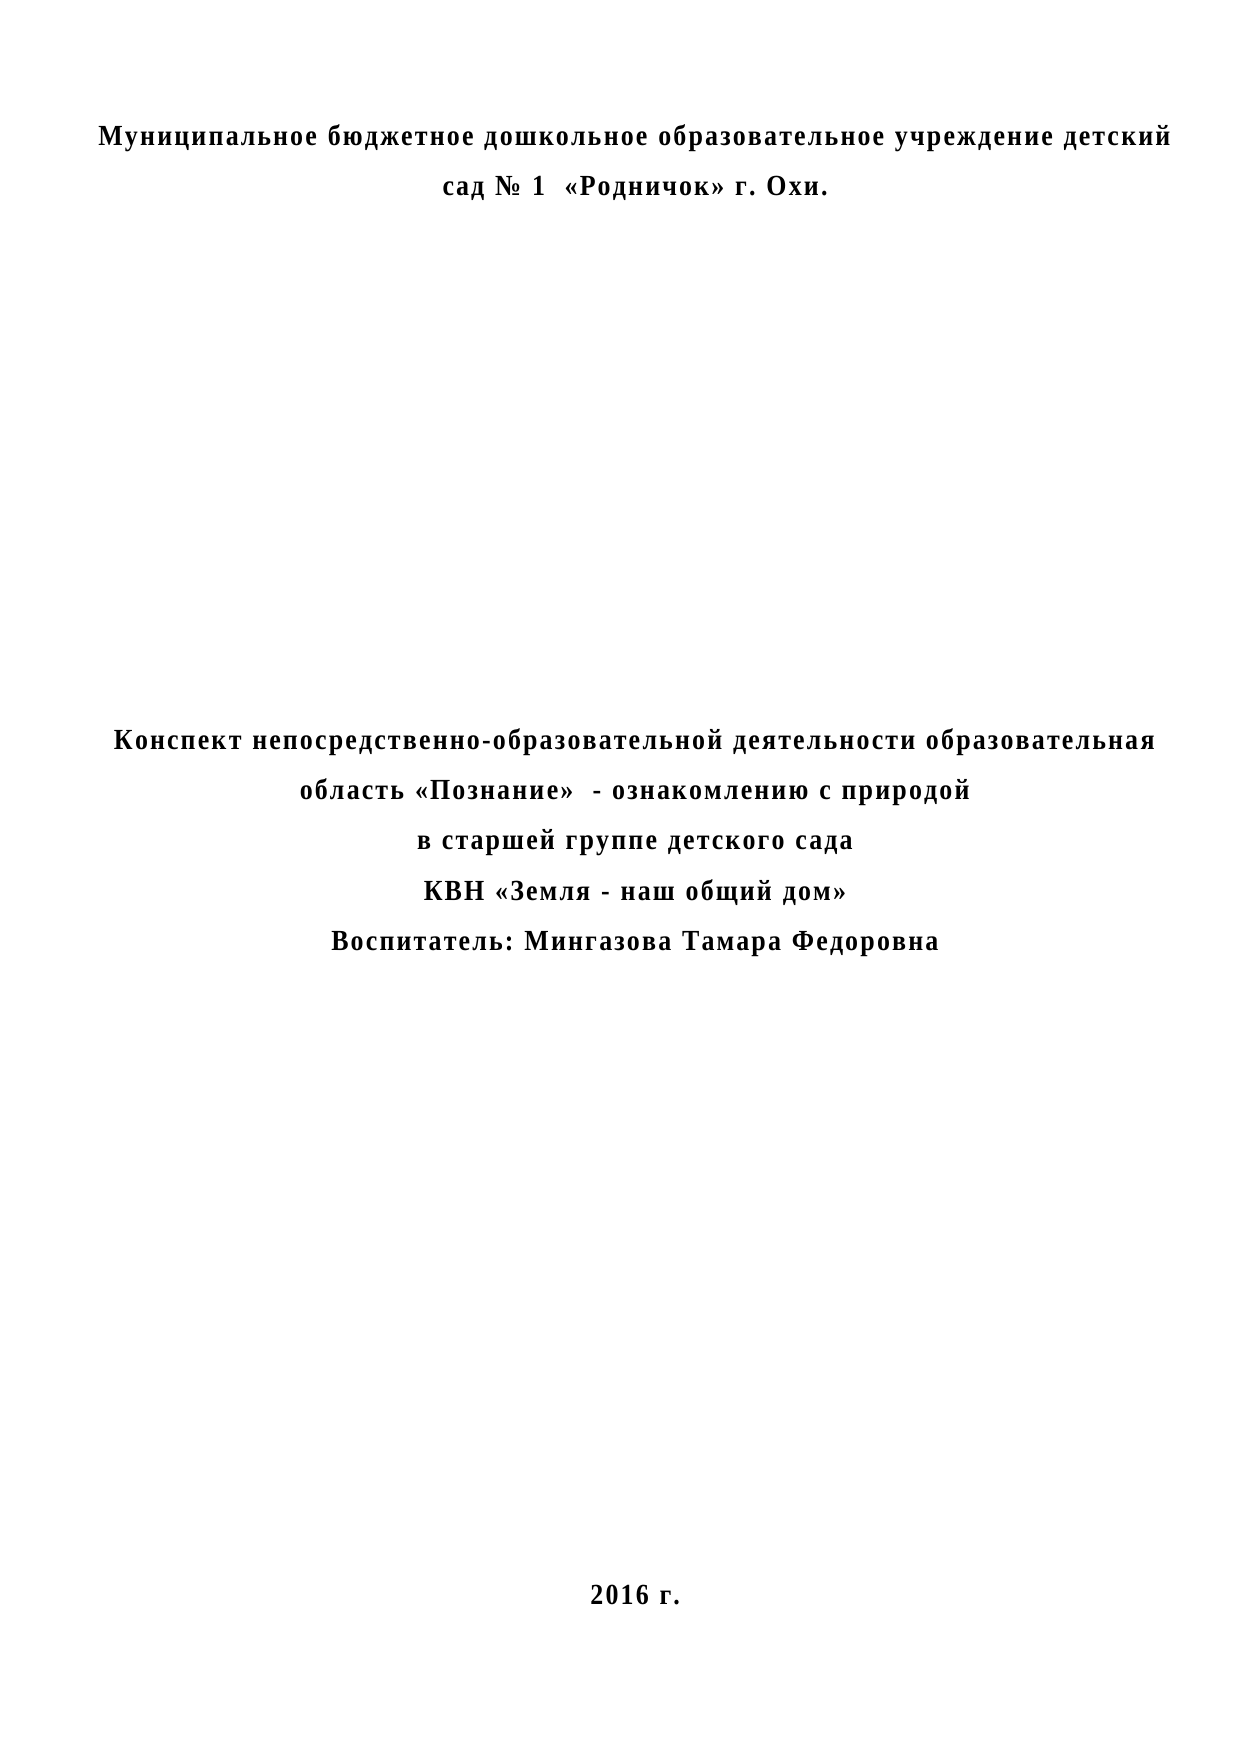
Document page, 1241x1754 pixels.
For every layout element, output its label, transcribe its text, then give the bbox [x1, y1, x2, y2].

text в старшей группе детского сада [88, 822, 1181, 856]
text Муниципальное бюджетное дошкольное образовательное учреждение детский сад № 1 «Родничок» г. Охи. [88, 118, 1181, 202]
text Воспитатель: Мингазова Тамара Федоровна [88, 923, 1181, 957]
text КВН «Земля - наш общий дом» [88, 873, 1181, 906]
text Конспект непосредственно-образовательной деятельности образовательная область «Познание» - ознакомлению с природой [88, 722, 1181, 806]
text 2016 г. [88, 1577, 1181, 1611]
